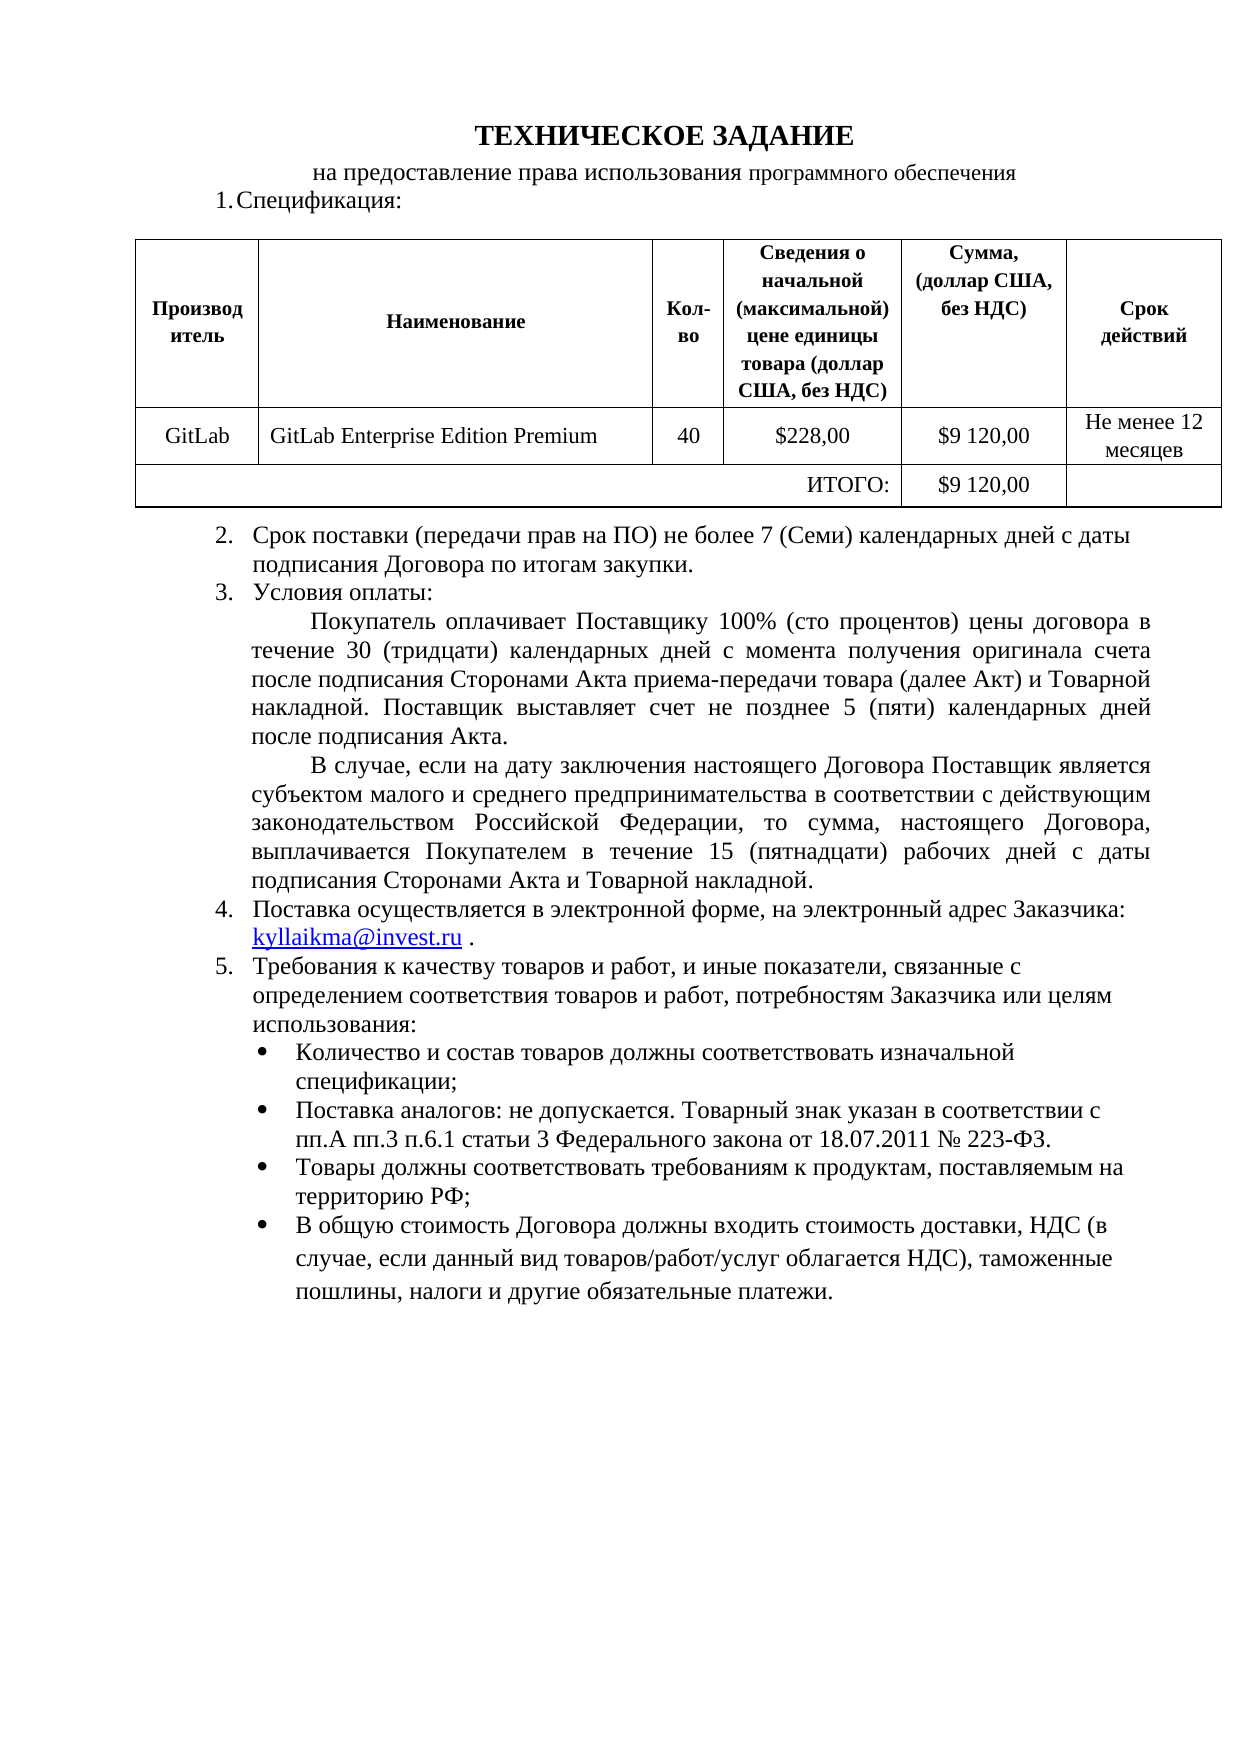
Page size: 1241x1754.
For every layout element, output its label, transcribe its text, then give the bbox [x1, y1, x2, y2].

table_header Сумма, (доллар США, без НДС) [902, 240, 1066, 407]
table_cell $9 120,00 [902, 408, 1066, 464]
text Покупатель оплачивает Поставщику 100% (сто процентов) цены договора в течение 30 (тридцати) календарных дней с момента получения оригинала счета после подписания Сторонами Акта приема-передачи товара (далее Акт) и Товарной накладной. Поставщик выставляет счет не позднее 5 (пяти) календарных дней после подписания Акта. [251, 606, 1152, 750]
list Спецификация: [215, 185, 1152, 214]
table_cell [1067, 465, 1221, 506]
table_cell $228,00 [724, 408, 901, 464]
list Количество и состав товаров должны соответствовать изначальной спецификации; [258, 1037, 1152, 1095]
table_header Срок действий [1067, 240, 1221, 407]
list Условия оплаты: [215, 577, 1152, 606]
list Товары должны соответствовать требованиям к продуктам, поставляемым на территорию РФ; [258, 1152, 1152, 1210]
table_cell GitLab Enterprise Edition Premium [259, 408, 652, 464]
table_cell $9 120,00 [902, 465, 1066, 506]
table_cell ИТОГО: [136, 465, 901, 506]
table_cell 40 [653, 408, 723, 464]
text на предоставление права использования программного обеспечения [177, 157, 1152, 185]
table_header Наименование [259, 240, 652, 407]
list Требования к качеству товаров и работ, и иные показатели, связанные с определением соответствия товаров и работ, потребностям Заказчика или целям использования: [215, 951, 1152, 1037]
list Поставка осуществляется в электронной форме, на электронный адрес Заказчика: kyllaikma@invest.ru . [215, 894, 1152, 951]
list Срок поставки (передачи прав на ПО) не более 7 (Семи) календарных дней с даты подписания Договора по итогам закупки. [215, 520, 1152, 577]
list Поставка аналогов: не допускается. Товарный знак указан в соответствии с пп.А пп.3 п.6.1 статьи 3 Федерального закона от 18.07.2011 № 223-ФЗ. [258, 1095, 1152, 1152]
text В случае, если на дату заключения настоящего Договора Поставщик является субъектом малого и среднего предпринимательства в соответствии с действующим законодательством Российской Федерации, то сумма, настоящего Договора, выплачивается Покупателем в течение 15 (пятнадцати) рабочих дней с даты подписания Сторонами Акта и Товарной накладной. [251, 750, 1152, 894]
text ТЕХНИЧЕСКОЕ ЗАДАНИЕ [177, 118, 1152, 152]
list В общую стоимость Договора должны входить стоимость доставки, НДС (в случае, если данный вид товаров/работ/услуг облагается НДС), таможенные пошлины, налоги и другие обязательные платежи. [258, 1210, 1152, 1305]
table_header Производитель [136, 240, 258, 407]
table_cell GitLab [136, 408, 258, 464]
table_header Кол-во [653, 240, 723, 407]
table_cell Не менее 12 месяцев [1067, 408, 1221, 464]
table_header Сведения о начальной (максимальной) цене единицы товара (доллар США, без НДС) [724, 240, 901, 407]
